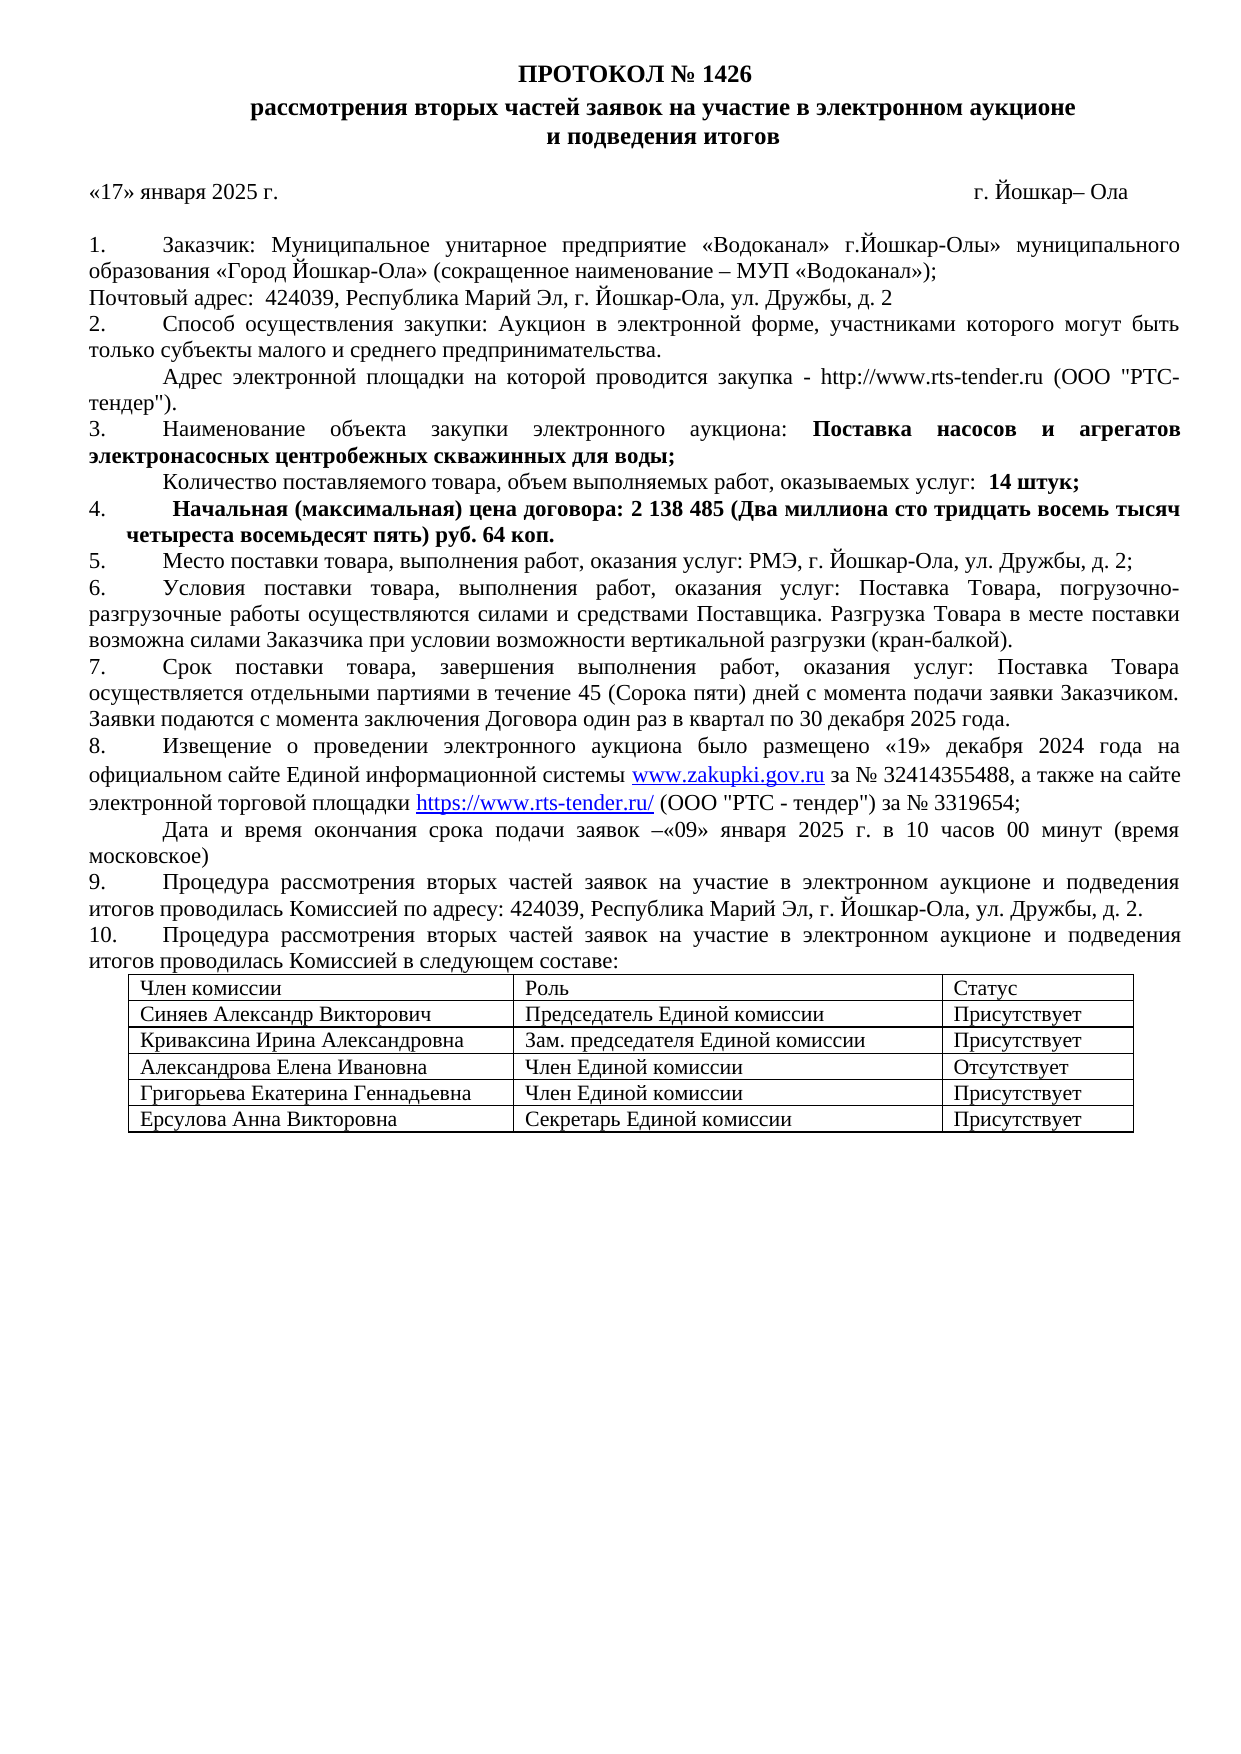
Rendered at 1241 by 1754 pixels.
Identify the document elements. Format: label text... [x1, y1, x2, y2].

text рассмотрения вторых частей заявок на участие в электронном аукционе [89, 92, 1181, 121]
list Процедура рассмотрения вторых частей заявок на участие в электронном аукционе и подведения итогов проводилась Комиссией в следующем составе: [89, 921, 1181, 974]
list Дата и время окончания срока подачи заявок –«09» января 2025 г. в 10 часов 00 минут (время московское) [89, 816, 1181, 868]
table_cell Синяев Александр Викторович [129, 1001, 513, 1026]
list Способ осуществления закупки: Аукцион в электронной форме, участниками которого могут быть только субъекты малого и среднего предпринимательства. [89, 310, 1181, 363]
list Условия поставки товара, выполнения работ, оказания услуг: Поставка Товара, погрузочно-разгрузочные работы осуществляются силами и средствами Поставщика. Разгрузка Товара в месте поставки возможна силами Заказчика при условии возможности вертикальной разгрузки (кран-балкой). [89, 574, 1181, 653]
table_cell Член Единой комиссии [514, 1080, 942, 1105]
list Начальная (максимальная) цена договора: 2 138 485 (Два миллиона сто тридцать восемь тысяч четыреста восемьдесят пять) руб. 64 коп. [89, 494, 1181, 547]
table_cell Присутствует [943, 1028, 1133, 1053]
text Почтовый адрес: 424039, Республика Марий Эл, г. Йошкар-Ола, ул. Дружбы, д. 2 [89, 284, 1181, 310]
table_cell Присутствует [943, 1106, 1133, 1131]
table_cell Присутствует [943, 1080, 1133, 1105]
table_cell Зам. председателя Единой комиссии [514, 1028, 942, 1053]
table_header Статус [943, 975, 1133, 1000]
list Процедура рассмотрения вторых частей заявок на участие в электронном аукционе и подведения итогов проводилась Комиссией по адресу: 424039, Республика Марий Эл, г. Йошкар-Ола, ул. Дружбы, д. 2. [89, 868, 1181, 921]
list Заказчик: Муниципальное унитарное предприятие «Водоканал» г.Йошкар-Олы» муниципального образования «Город Йошкар-Ола» (сокращенное наименование – МУП «Водоканал»); [89, 231, 1181, 284]
table_cell Криваксина Ирина Александровна [129, 1028, 513, 1053]
list Место поставки товара, выполнения работ, оказания услуг: РМЭ, г. Йошкар-Ола, ул. Дружбы, д. 2; [89, 547, 1181, 574]
table_cell Член Единой комиссии [514, 1054, 942, 1079]
list Извещение о проведении электронного аукциона было размещено «19» декабря 2024 года на официальном сайте Единой информационной системы www.zakupki.gov.ru за № 32414355488, а также на сайте электронной торговой площадки https://www.rts-tender.ru/ (ООО "РТС - тендер") за № 3319654; [89, 732, 1181, 816]
text ПРОТОКОЛ № 1426 [89, 59, 1181, 88]
text Количество поставляемого товара, объем выполняемых работ, оказываемых услуг: 14 штук; [89, 468, 1181, 494]
table_cell Ерсулова Анна Викторовна [129, 1106, 513, 1131]
text «17» января 2025 г. г. Йошкар– Ола [89, 178, 1181, 205]
table_cell Председатель Единой комиссии [514, 1001, 942, 1026]
text и подведения итогов [89, 121, 1181, 149]
list Наименование объекта закупки электронного аукциона: Поставка насосов и агрегатов электронасосных центробежных скважинных для воды; [89, 416, 1181, 468]
table_cell Григорьева Екатерина Геннадьевна [129, 1080, 513, 1105]
table_cell Отсутствует [943, 1054, 1133, 1079]
table_cell Секретарь Единой комиссии [514, 1106, 942, 1131]
table_header Роль [514, 975, 942, 1000]
text Адрес электронной площадки на которой проводится закупка - http://www.rts-tender.ru (ООО "РТС-тендер"). [89, 363, 1181, 416]
table_cell Александрова Елена Ивановна [129, 1054, 513, 1079]
table_header Член комиссии [129, 975, 513, 1000]
list Срок поставки товара, завершения выполнения работ, оказания услуг: Поставка Товара осуществляется отдельными партиями в течение 45 (Сорока пяти) дней с момента подачи заявки Заказчиком. Заявки подаются с момента заключения Договора один раз в квартал по 30 декабря 2025 года. [89, 653, 1181, 732]
table_cell Присутствует [943, 1001, 1133, 1026]
